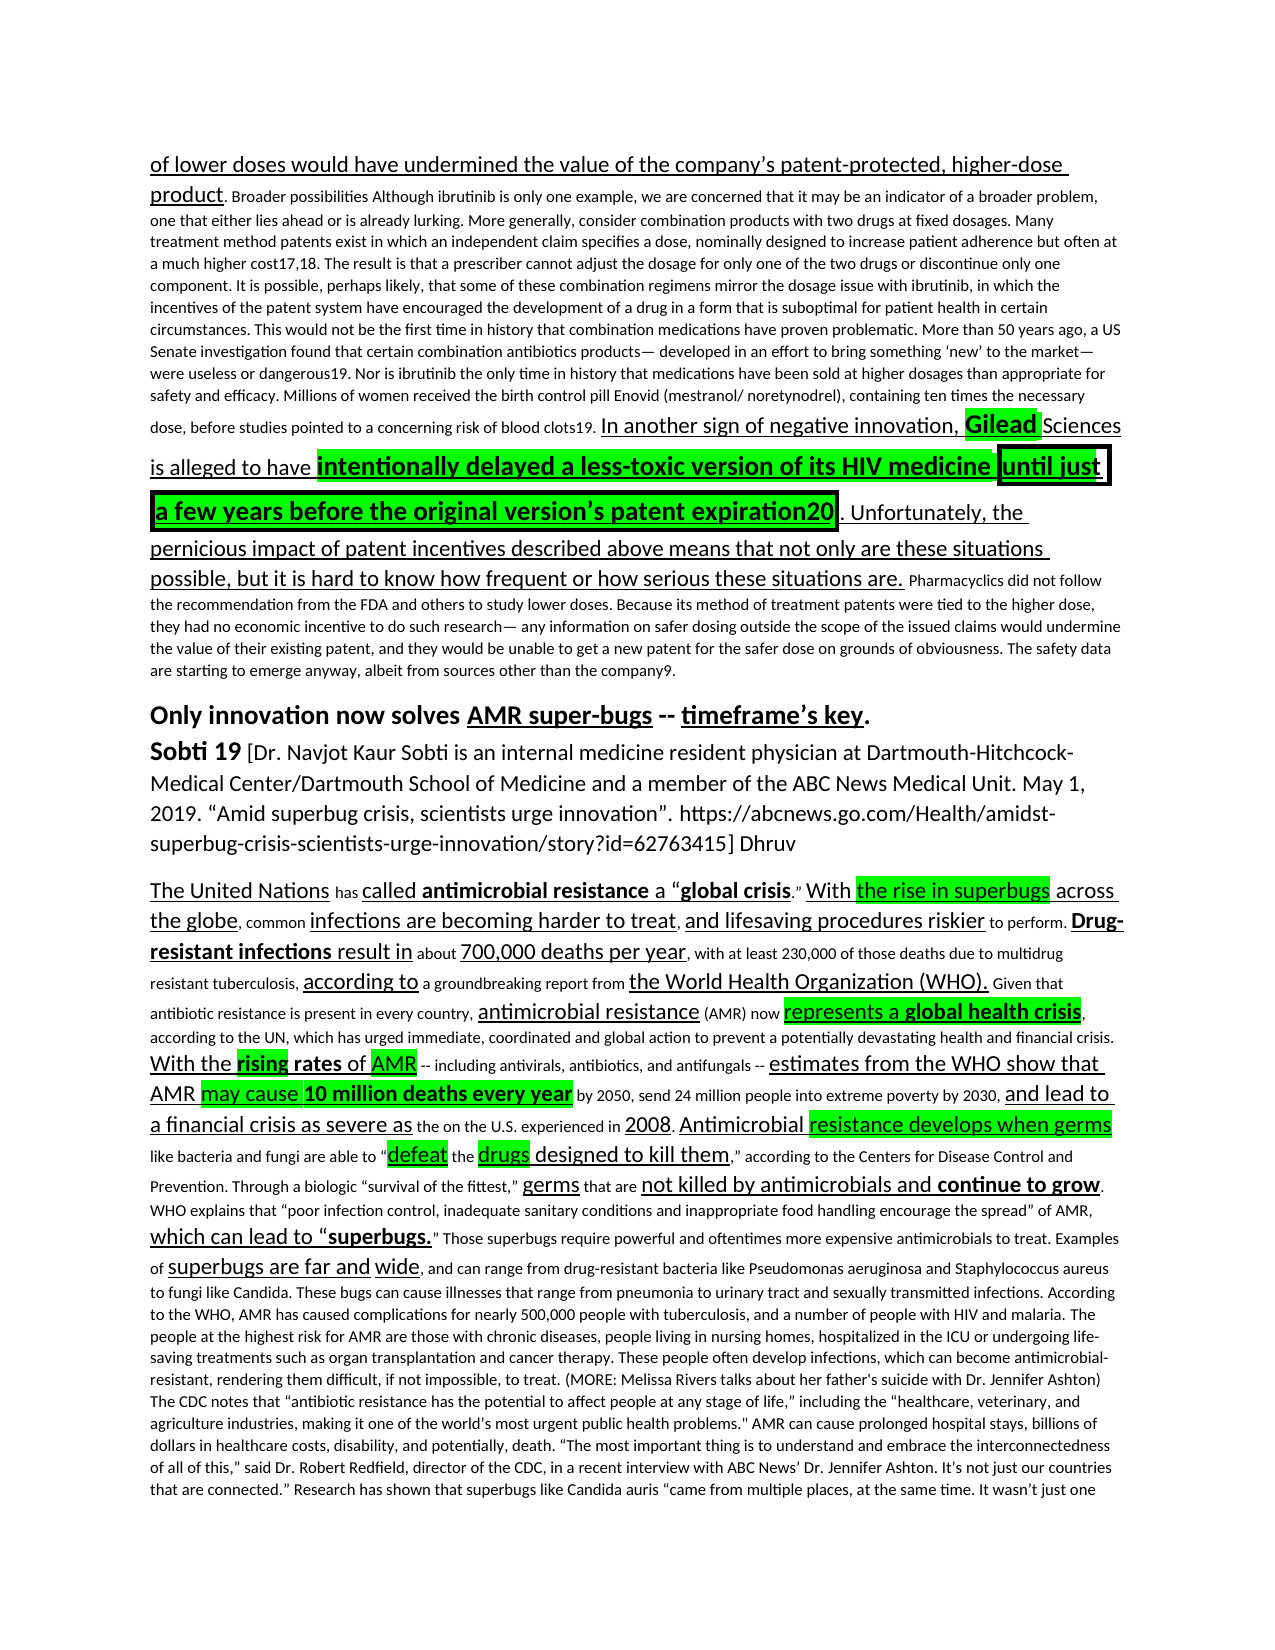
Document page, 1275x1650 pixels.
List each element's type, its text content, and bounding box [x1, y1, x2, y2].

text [150, 876, 1125, 1499]
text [150, 150, 1125, 680]
subtitle Only innovation now solves AMR super-bugs -- timeframe’s key. [150, 698, 1125, 731]
text Sobti 19 [Dr. Navjot Kaur Sobti is an internal medicine resident physician at Dartmouth-Hitchcock-Medical Center/Dartmouth School of Medicine and a member of the ABC News Medical Unit. May 1, 2019. “Amid superbug crisis, scientists urge innovation”. https://abcnews.go.com/Health/amidst-superbug-crisis-scientists-urge-innovation/story?id=62763415] Dhruv [150, 734, 1125, 858]
